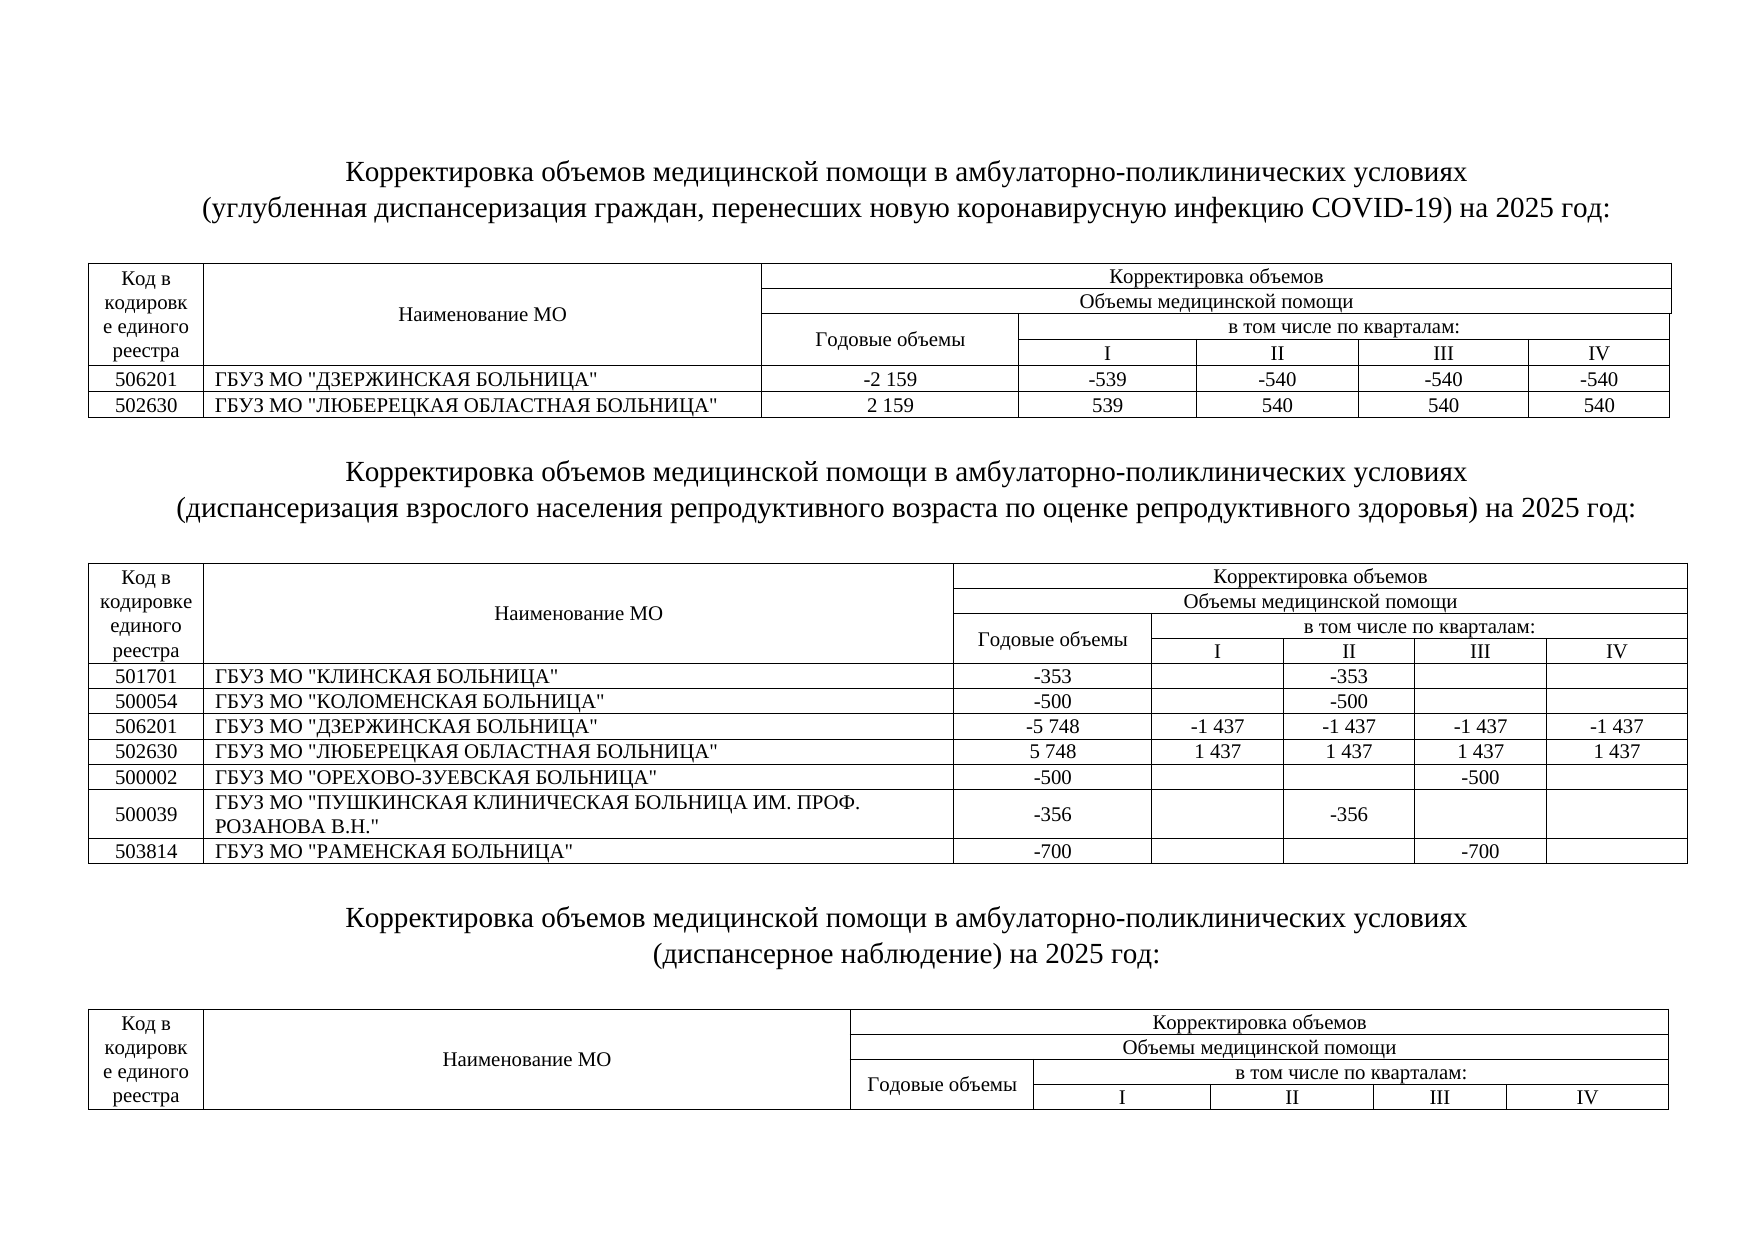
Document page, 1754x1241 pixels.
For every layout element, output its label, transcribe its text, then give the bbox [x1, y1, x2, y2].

table_cell ГБУЗ МО "ЛЮБЕРЕЦКАЯ ОБЛАСТНАЯ БОЛЬНИЦА" [204, 740, 953, 763]
table_cell ГБУЗ МО "ДЗЕРЖИНСКАЯ БОЛЬНИЦА" [204, 366, 761, 391]
table_cell ГБУЗ МО "ДЗЕРЖИНСКАЯ БОЛЬНИЦА" [204, 714, 953, 738]
table_cell -500 [954, 765, 1151, 789]
table_cell IV [1507, 1085, 1668, 1109]
table_cell [1415, 664, 1546, 688]
table_cell ГБУЗ МО "РАМЕНСКАЯ БОЛЬНИЦА" [204, 839, 953, 863]
table_header Корректировка объемов [762, 264, 1671, 288]
table_cell 540 [1359, 392, 1528, 417]
table_cell 5 748 [954, 740, 1151, 763]
table_cell ГБУЗ МО "КОЛОМЕНСКАЯ БОЛЬНИЦА" [204, 689, 953, 713]
table_cell 2 159 [762, 392, 1018, 417]
table_cell II [1197, 340, 1358, 365]
table_cell -1 437 [1547, 714, 1687, 738]
table_cell [1152, 689, 1283, 713]
table_cell -356 [954, 790, 1151, 838]
table_cell [1415, 689, 1546, 713]
table_cell Объемы медицинской помощи [762, 289, 1671, 313]
table_cell II [1284, 639, 1414, 663]
table_cell 540 [1529, 392, 1669, 417]
table_cell III [1374, 1085, 1506, 1109]
table_cell 501701 [89, 664, 203, 688]
table_header Код в кодировке единого реестра [89, 264, 203, 365]
table_cell -353 [954, 664, 1151, 688]
table_header Наименование МО [204, 1010, 850, 1109]
text Корректировка объемов медицинской помощи в амбулаторно-поликлинических условиях [118, 454, 1695, 488]
table_cell в том числе по кварталам: [1152, 614, 1687, 638]
table_cell ГБУЗ МО "ЛЮБЕРЕЦКАЯ ОБЛАСТНАЯ БОЛЬНИЦА" [204, 392, 761, 417]
table_cell 506201 [89, 366, 203, 391]
table_cell [1152, 790, 1283, 838]
text (диспансерное наблюдение) на 2025 год: [118, 936, 1695, 970]
table_cell [1284, 765, 1414, 789]
table_cell 500039 [89, 790, 203, 838]
table_cell в том числе по кварталам: [1034, 1060, 1668, 1084]
table_cell -700 [954, 839, 1151, 863]
table_cell 500054 [89, 689, 203, 713]
table_cell [1547, 790, 1687, 838]
text (диспансеризация взрослого населения репродуктивного возраста по оценке репродуктивного здоровья) на 2025 год: [118, 490, 1695, 524]
table_cell [1152, 664, 1283, 688]
table_cell 539 [1019, 392, 1196, 417]
table_cell 1 437 [1547, 740, 1687, 763]
table_cell [1547, 689, 1687, 713]
table_cell [1152, 765, 1283, 789]
table_cell -500 [1415, 765, 1546, 789]
table_cell -540 [1197, 366, 1358, 391]
table_cell -500 [1284, 689, 1414, 713]
table_cell 500002 [89, 765, 203, 789]
table_cell -700 [1415, 839, 1546, 863]
table_cell 502630 [89, 392, 203, 417]
table_cell -5 748 [954, 714, 1151, 738]
table_cell I [1152, 639, 1283, 663]
table_cell -353 [1284, 664, 1414, 688]
table_cell -1 437 [1284, 714, 1414, 738]
text Корректировка объемов медицинской помощи в амбулаторно-поликлинических условиях [118, 154, 1695, 188]
table_cell -500 [954, 689, 1151, 713]
text Корректировка объемов медицинской помощи в амбулаторно-поликлинических условиях [118, 900, 1695, 934]
table_cell 1 437 [1152, 740, 1283, 763]
table_cell ГБУЗ МО "КЛИНСКАЯ БОЛЬНИЦА" [204, 664, 953, 688]
table_cell 503814 [89, 839, 203, 863]
table_cell Объемы медицинской помощи [851, 1035, 1668, 1059]
table_cell -2 159 [762, 366, 1018, 391]
table_cell Годовые объемы [954, 614, 1151, 663]
table_cell 1 437 [1284, 740, 1414, 763]
table_cell [1547, 839, 1687, 863]
table_cell -540 [1529, 366, 1669, 391]
table_cell I [1019, 340, 1196, 365]
table_cell [1547, 664, 1687, 688]
table_cell Объемы медицинской помощи [954, 589, 1687, 613]
table_cell II [1211, 1085, 1373, 1109]
table_cell -540 [1359, 366, 1528, 391]
table_cell 1 437 [1415, 740, 1546, 763]
table_header Код в кодировке единого реестра [89, 564, 203, 663]
table_header Корректировка объемов [954, 564, 1687, 588]
table_cell -1 437 [1415, 714, 1546, 738]
table_header Наименование МО [204, 564, 953, 663]
table_cell [1415, 790, 1546, 838]
table_cell -356 [1284, 790, 1414, 838]
text (углубленная диспансеризация граждан, перенесших новую коронавирусную инфекцию COVID-19) на 2025 год: [118, 190, 1695, 224]
table_cell -1 437 [1152, 714, 1283, 738]
table_cell [1152, 839, 1283, 863]
table_header Код в кодировке единого реестра [89, 1010, 203, 1109]
table_cell [1284, 839, 1414, 863]
table_header Корректировка объемов [851, 1010, 1668, 1034]
table_cell IV [1529, 340, 1669, 365]
table_cell 502630 [89, 740, 203, 763]
table_cell Годовые объемы [851, 1060, 1033, 1109]
table_cell 506201 [89, 714, 203, 738]
table_header Наименование МО [204, 264, 761, 365]
table_cell в том числе по кварталам: [1019, 314, 1669, 339]
table_cell IV [1547, 639, 1687, 663]
table_cell 540 [1197, 392, 1358, 417]
table_cell I [1034, 1085, 1210, 1109]
table_cell III [1415, 639, 1546, 663]
table_cell -539 [1019, 366, 1196, 391]
table_cell ГБУЗ МО "ПУШКИНСКАЯ КЛИНИЧЕСКАЯ БОЛЬНИЦА ИМ. ПРОФ. РОЗАНОВА В.Н." [204, 790, 953, 838]
table_cell ГБУЗ МО "ОРЕХОВО-ЗУЕВСКАЯ БОЛЬНИЦА" [204, 765, 953, 789]
table_cell Годовые объемы [762, 314, 1018, 365]
table_cell III [1359, 340, 1528, 365]
table_cell [1547, 765, 1687, 789]
